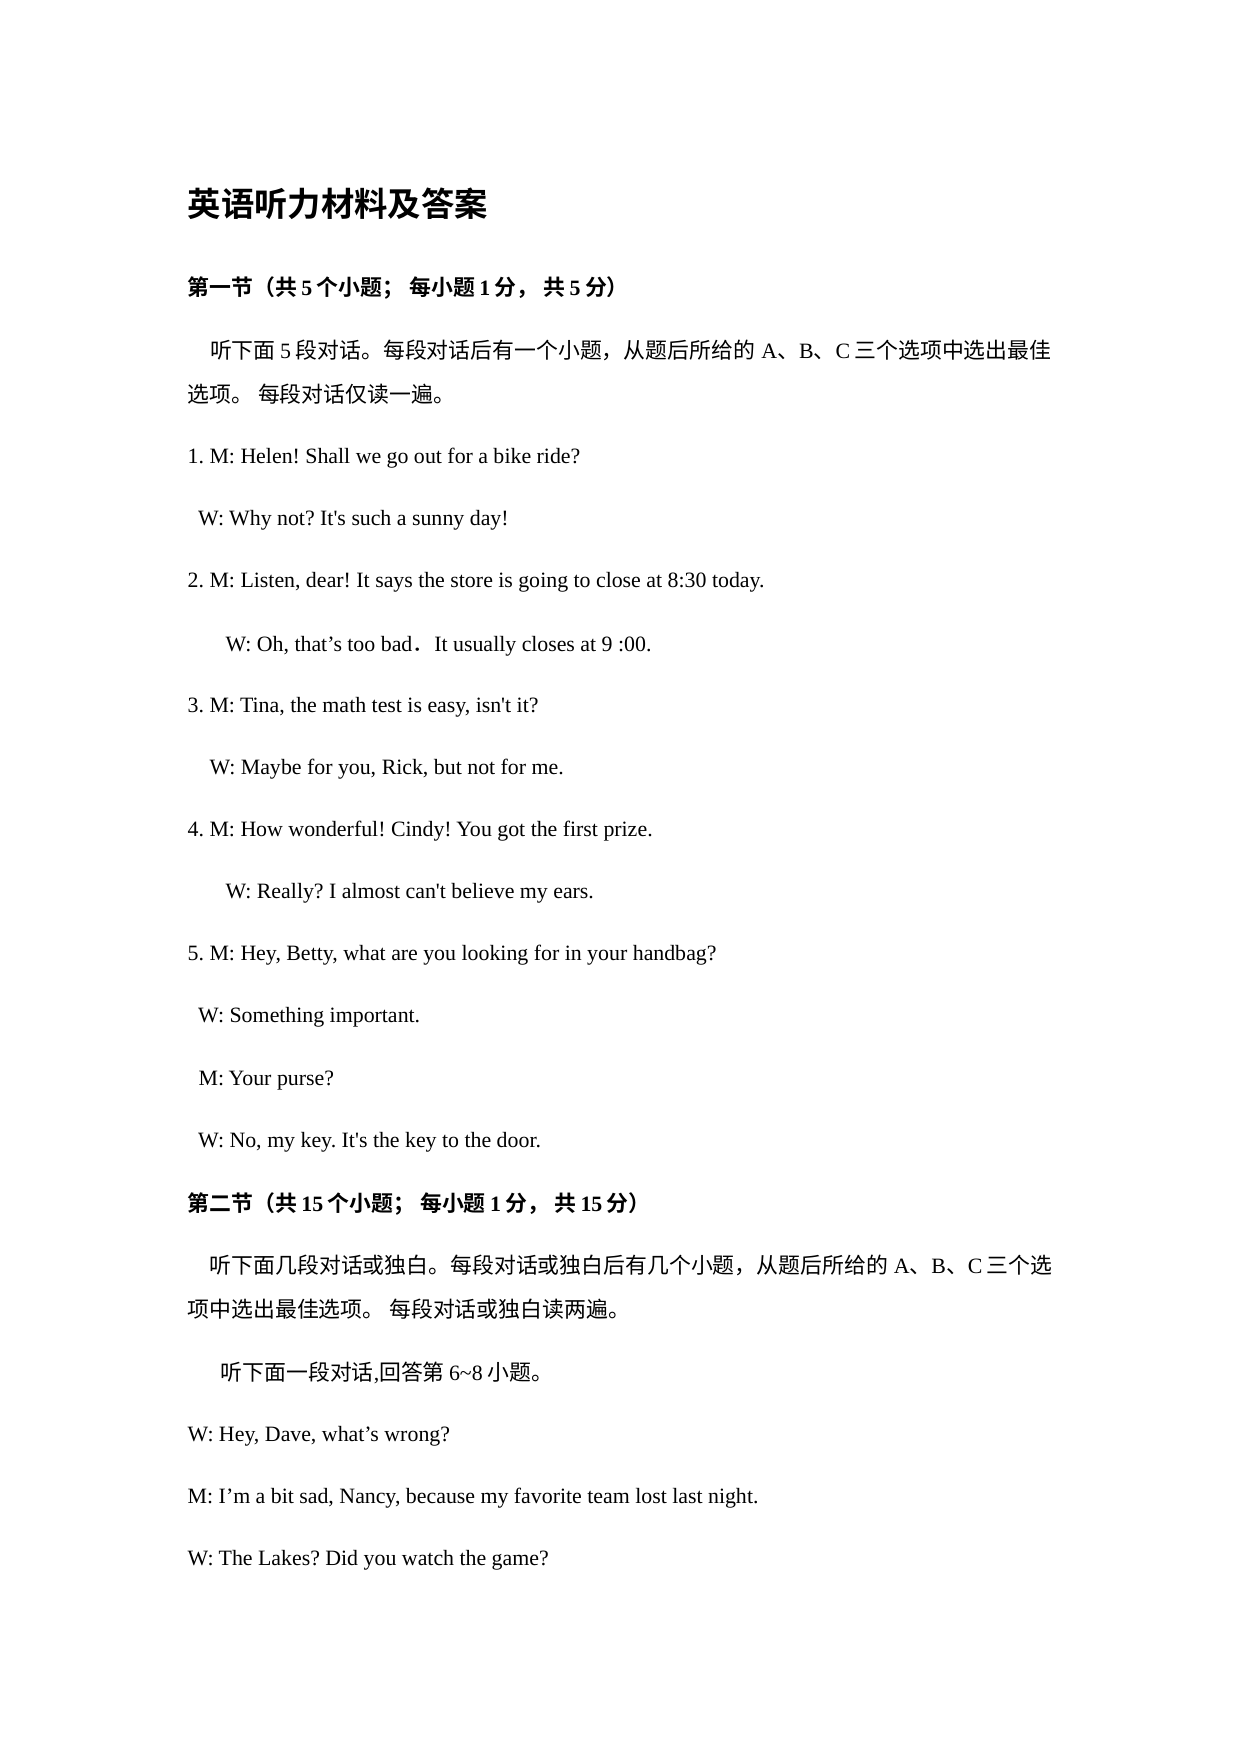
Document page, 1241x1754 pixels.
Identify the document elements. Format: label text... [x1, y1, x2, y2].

text 听下面一段对话,回答第6~8小题。 [187, 1352, 1053, 1389]
text 5. M: Hey, Betty, what are you looking for in your handbag? [187, 934, 1053, 972]
text W: No, my key. It's the key to the door. [187, 1121, 1053, 1158]
text M: Your purse? [187, 1058, 1053, 1096]
text W: Maybe for you, Rick, but not for me. [187, 748, 1053, 786]
text W: Something important. [187, 996, 1053, 1034]
text W: Really? I almost can't believe my ears. [187, 872, 1053, 910]
text W: Hey, Dave, what’s wrong? [187, 1415, 1053, 1452]
text 英语听力材料及答案 [187, 164, 1053, 239]
text 听下面几段对话或独白。每段对话或独白后有几个小题，从题后所给的A、B、C三个选项中选出最佳选项。 每段对话或独白读两遍。 [187, 1246, 1053, 1326]
text W: Why not? It's such a sunny day! [187, 499, 1053, 536]
text 第一节（共5个小题； 每小题1分， 共5分） [187, 267, 1053, 305]
text M: I’m a bit sad, Nancy, because my favorite team lost last night. [187, 1477, 1053, 1514]
text 听下面5段对话。每段对话后有一个小题，从题后所给的A、B、C三个选项中选出最佳选项。 每段对话仅读一遍。 [187, 331, 1053, 411]
text 第二节（共15个小题； 每小题1分， 共15分） [187, 1183, 1053, 1220]
text 4. M: How wonderful! Cindy! You got the first prize. [187, 810, 1053, 848]
text W: The Lakes? Did you watch the game? [187, 1539, 1053, 1576]
text 3. M: Tina, the math test is easy, isn't it? [187, 686, 1053, 723]
text 1. M: Helen! Shall we go out for a bike ride? [187, 437, 1053, 474]
text W: Oh, that’s too bad．It usually closes at 9 :00. [187, 623, 1053, 660]
text 2. M: Listen, dear! It says the store is going to close at 8:30 today. [187, 561, 1053, 598]
